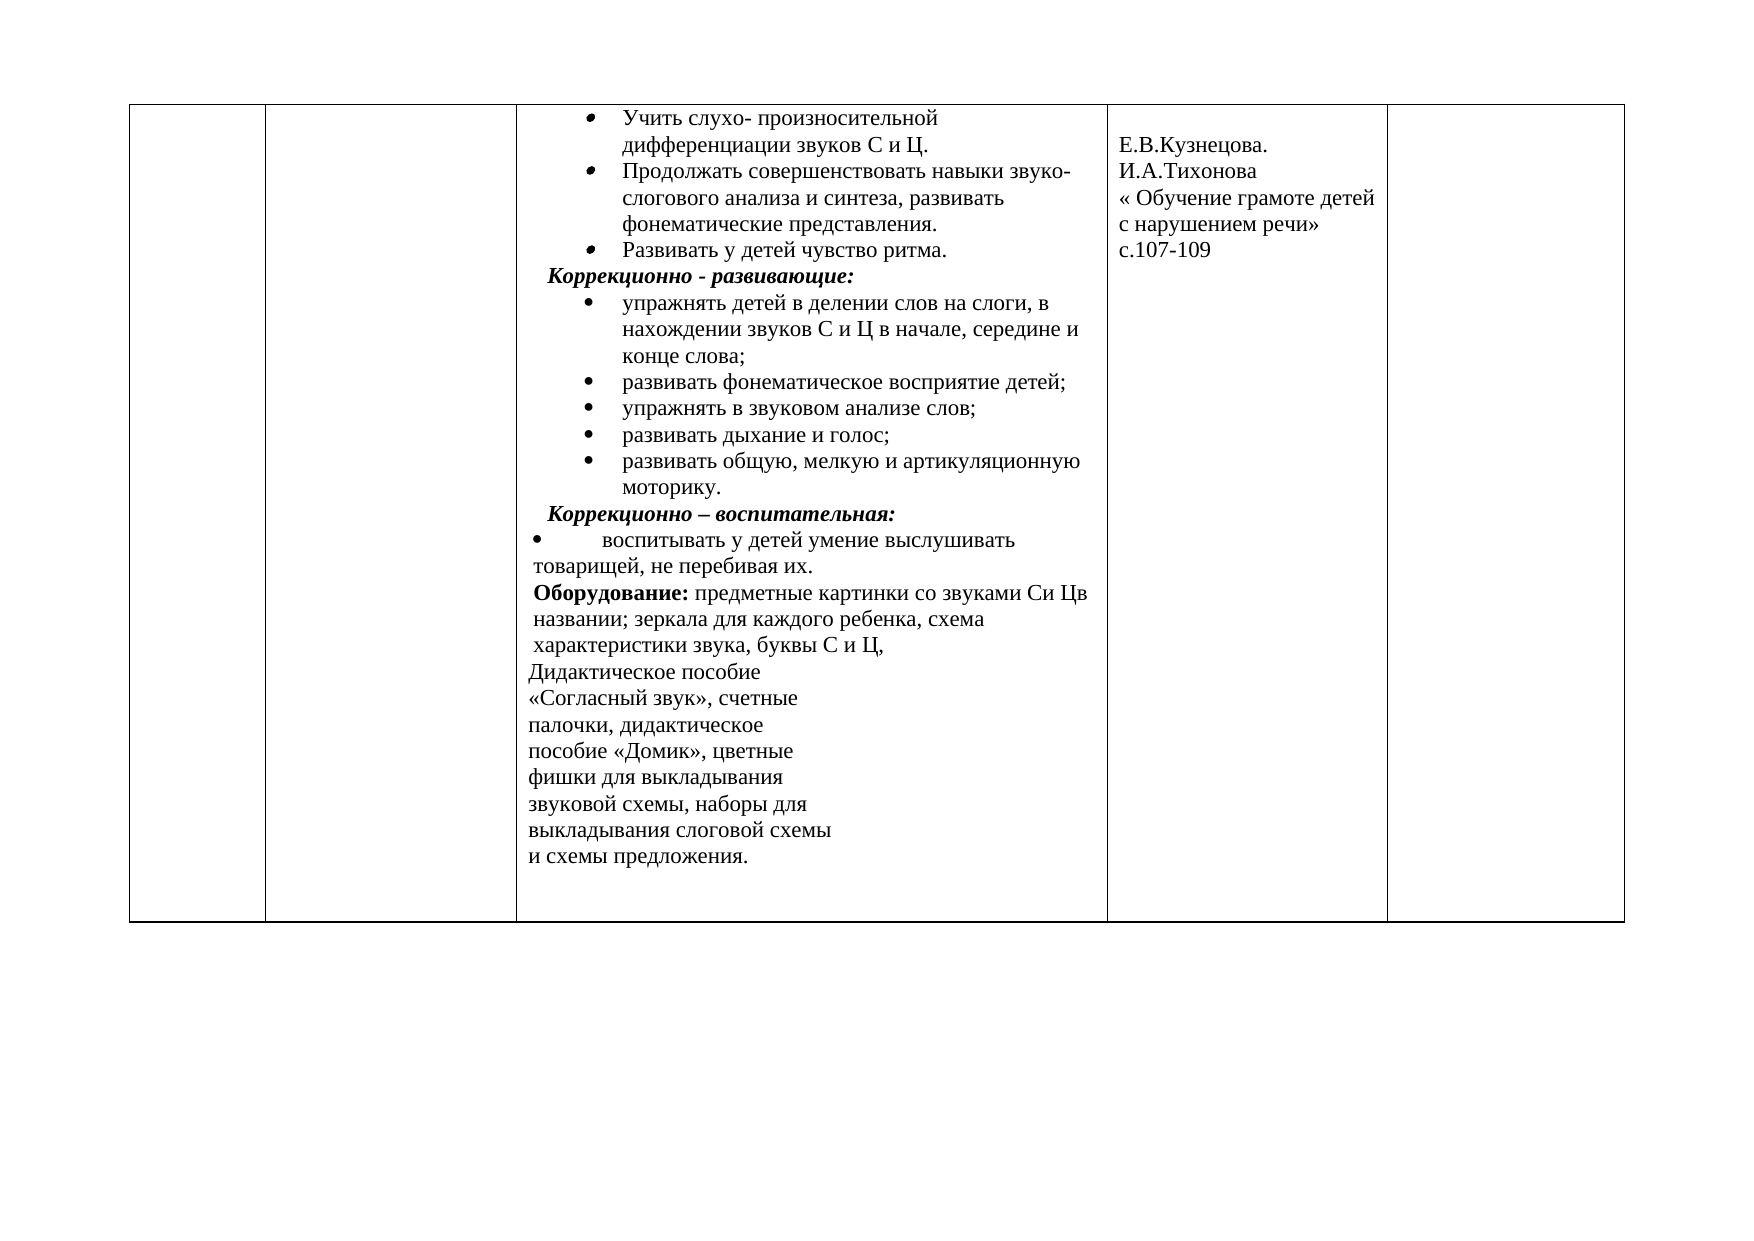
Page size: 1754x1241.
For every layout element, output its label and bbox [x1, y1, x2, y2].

table_cell [1388, 105, 1624, 921]
table_cell [1108, 105, 1387, 921]
table_cell [517, 105, 1107, 921]
table_cell [130, 105, 265, 921]
table_cell [266, 105, 516, 921]
